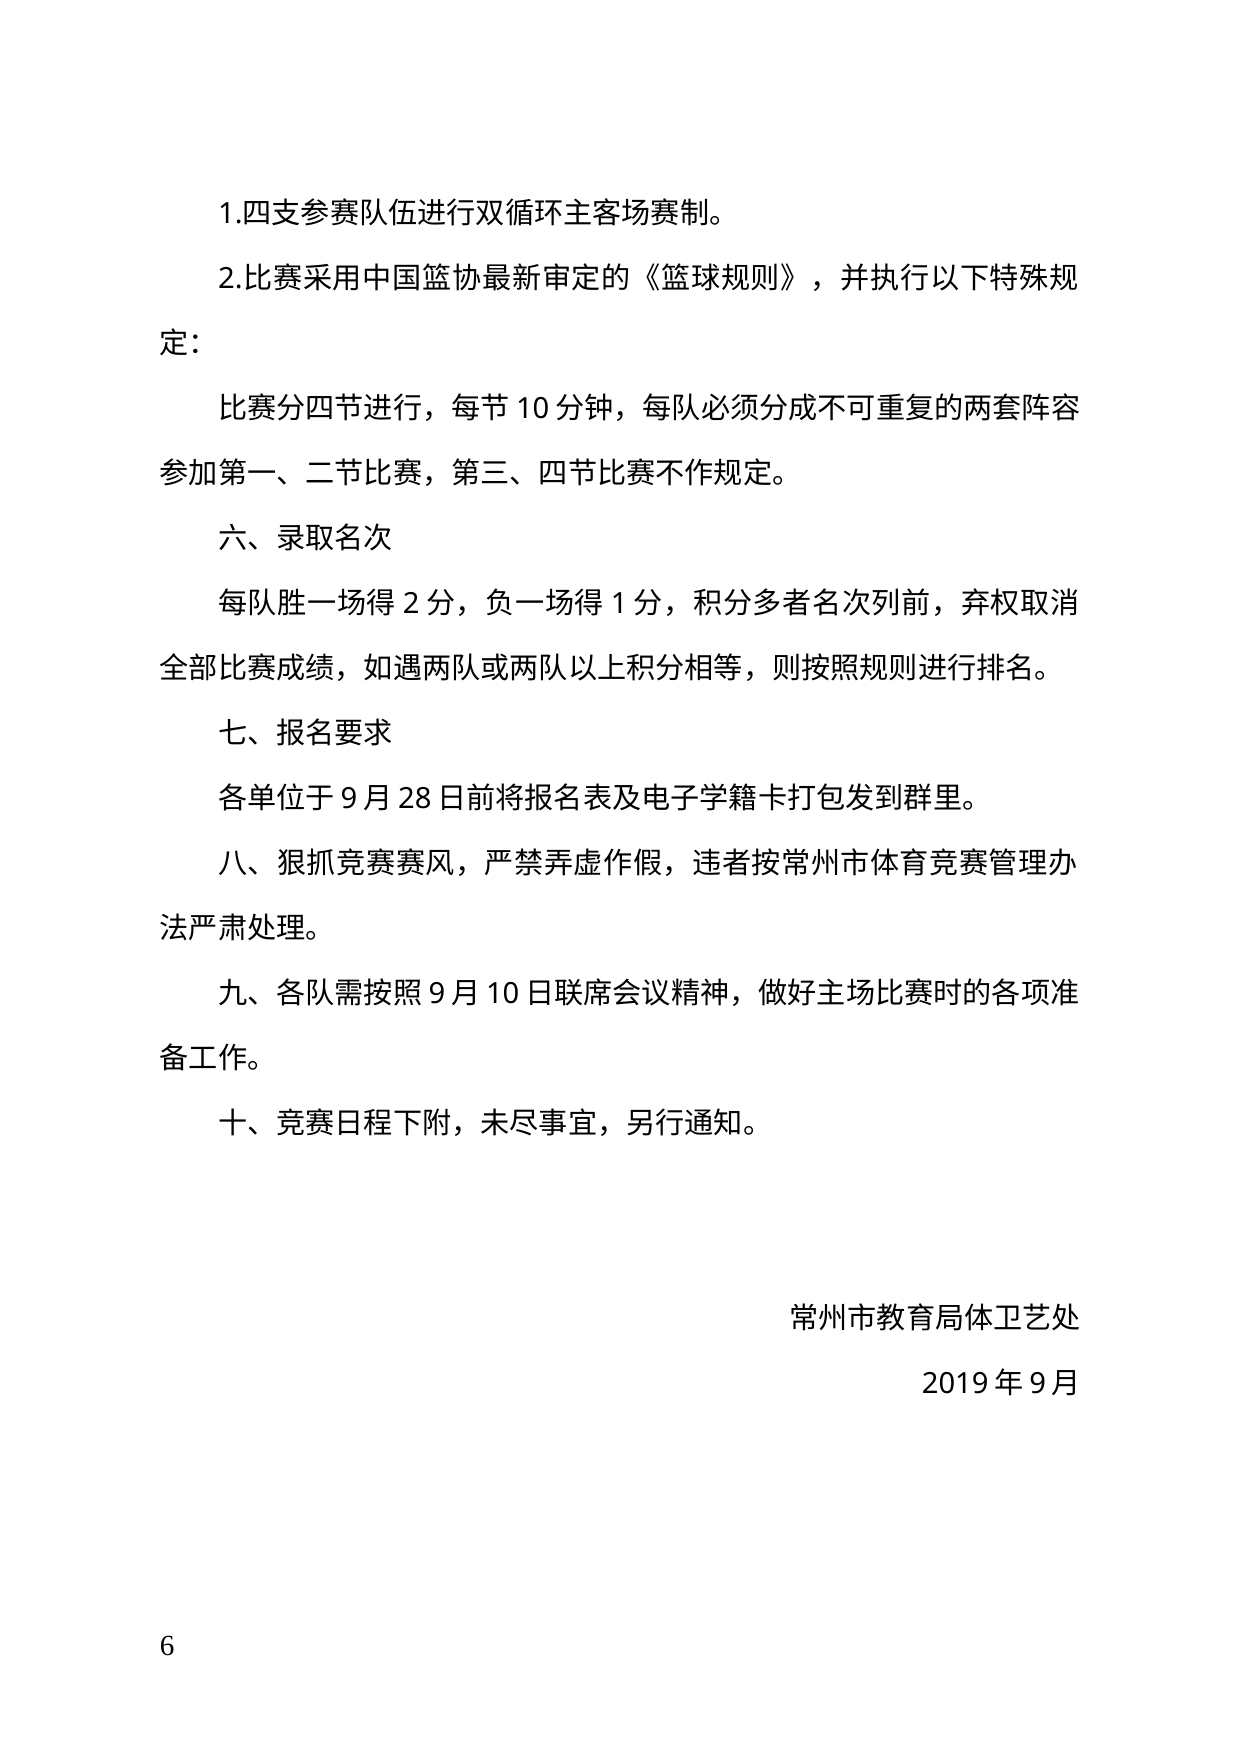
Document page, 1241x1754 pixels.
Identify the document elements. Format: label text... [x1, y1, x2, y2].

text 1.四支参赛队伍进行双循环主客场赛制。 [159, 178, 1081, 243]
text 2019年9月 [159, 1348, 1081, 1413]
text 九、各队需按照9月10日联席会议精神，做好主场比赛时的各项准备工作。 [159, 958, 1081, 1088]
text 六、录取名次 [159, 503, 1081, 568]
text 每队胜一场得2分，负一场得1分，积分多者名次列前，弃权取消全部比赛成绩，如遇两队或两队以上积分相等，则按照规则进行排名。 [159, 568, 1081, 698]
text 2.比赛采用中国篮协最新审定的《篮球规则》，并执行以下特殊规定： [159, 243, 1081, 373]
text 各单位于9月28日前将报名表及电子学籍卡打包发到群里。 [159, 763, 1081, 828]
text 十、竞赛日程下附，未尽事宜，另行通知。 [159, 1088, 1081, 1153]
text 八、狠抓竞赛赛风，严禁弄虚作假，违者按常州市体育竞赛管理办法严肃处理。 [159, 828, 1081, 958]
text 七、报名要求 [159, 698, 1081, 763]
text 比赛分四节进行，每节10分钟，每队必须分成不可重复的两套阵容参加第一、二节比赛，第三、四节比赛不作规定。 [159, 373, 1081, 503]
text 常州市教育局体卫艺处 [159, 1283, 1081, 1348]
